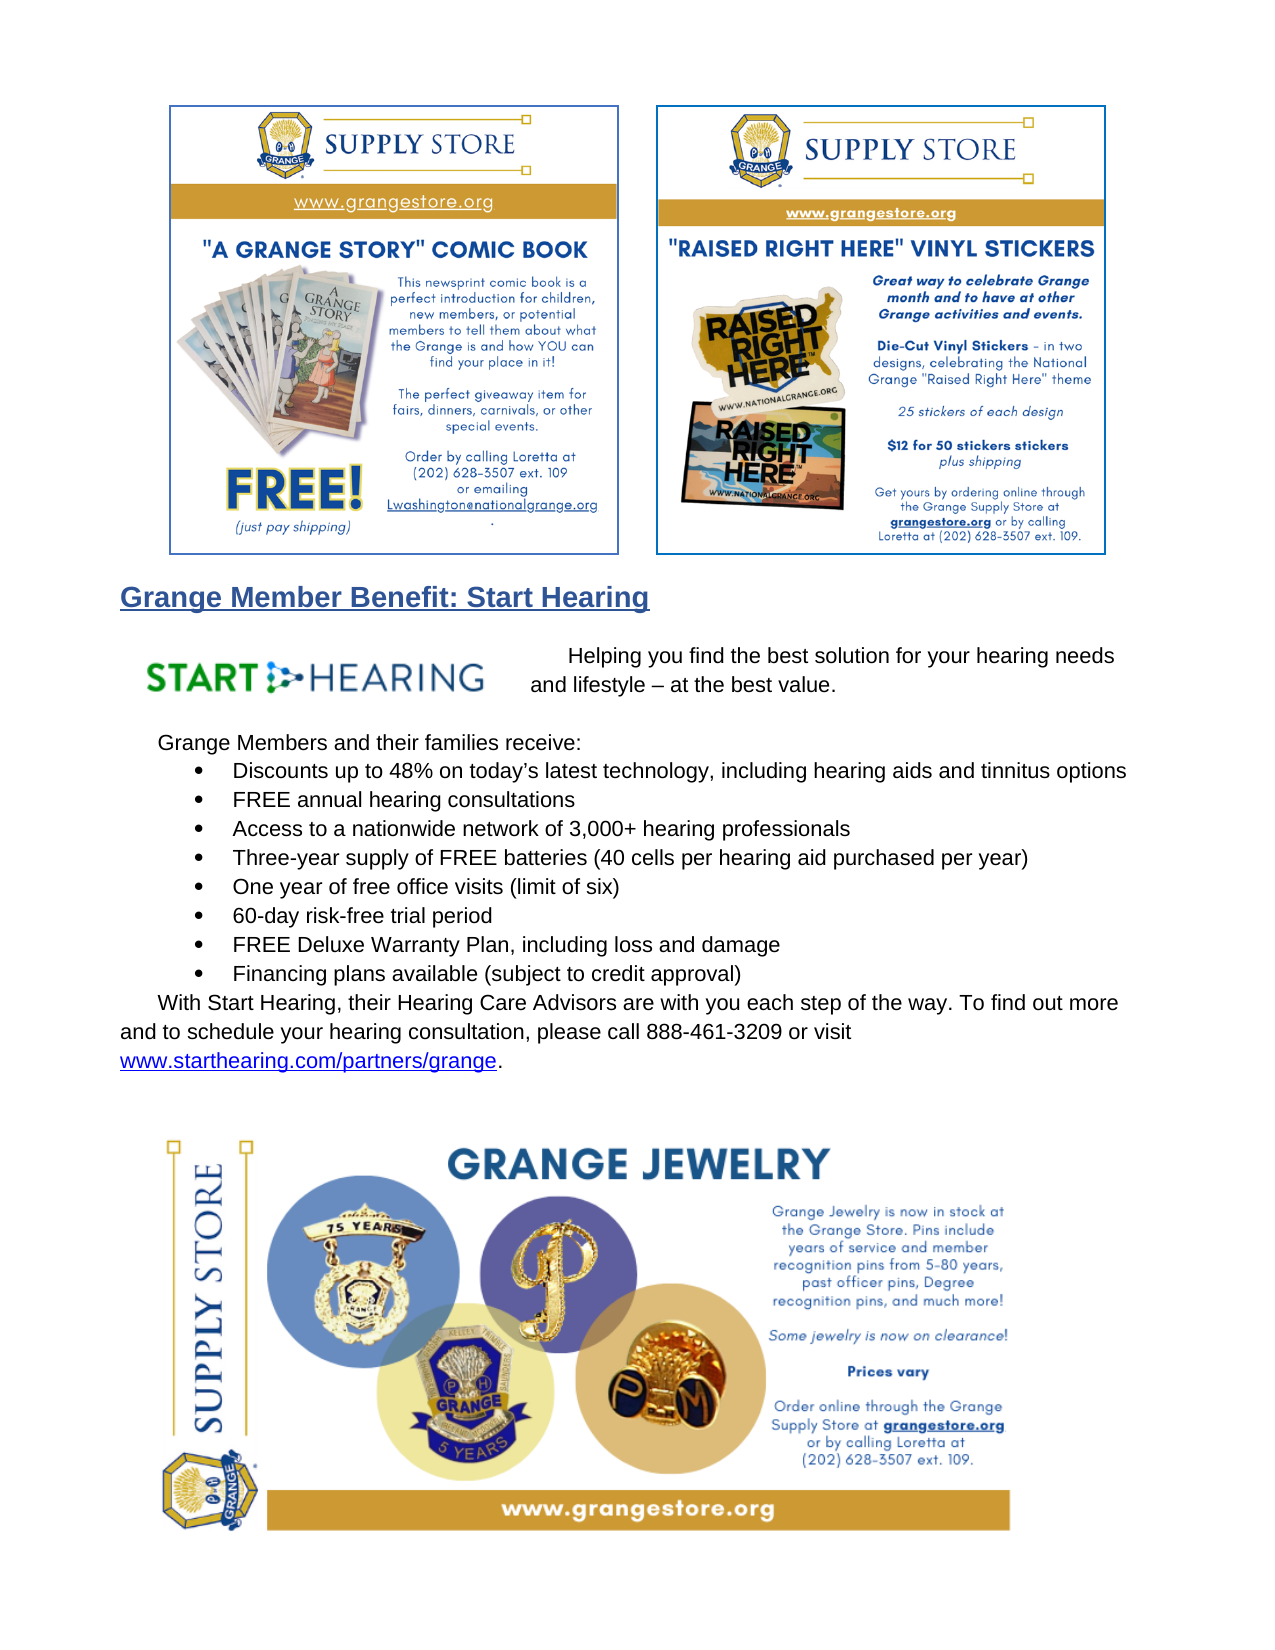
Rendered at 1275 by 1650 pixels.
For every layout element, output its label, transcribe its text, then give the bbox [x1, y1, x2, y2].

picture [658, 107, 1104, 553]
subtitle Grange Member Benefit: Start Hearing [120, 580, 1155, 613]
list Discounts up to 48% on today’s latest technology, including hearing aids and tinnitus options [195, 758, 1155, 783]
picture [171, 107, 617, 553]
list Three-year supply of FREE batteries (40 cells per hearing aid purchased per year) [195, 845, 1155, 870]
list FREE annual hearing consultations [195, 787, 1155, 812]
text Grange Members and their families receive: [120, 729, 1155, 754]
list One year of free office visits (limit of six) [195, 874, 1155, 899]
list Access to a nationwide network of 3,000+ hearing professionals [195, 816, 1155, 841]
list Financing plans available (subject to credit approval) [195, 961, 1155, 986]
text With Start Hearing, their Hearing Care Advisors are with you each step of the way. To find out more and to schedule your hearing consultation, please call 888-461-3209 or visit www.starthearing.com/partners/grange. [120, 990, 1155, 1073]
picture [117, 628, 512, 726]
text Helping you find the best solution for your hearing needs and lifestyle – at the best value. [512, 642, 1155, 697]
list FREE Deluxe Warranty Plan, including loss and damage [195, 932, 1155, 957]
picture [157, 1134, 1027, 1540]
list 60-day risk-free trial period [195, 903, 1155, 928]
